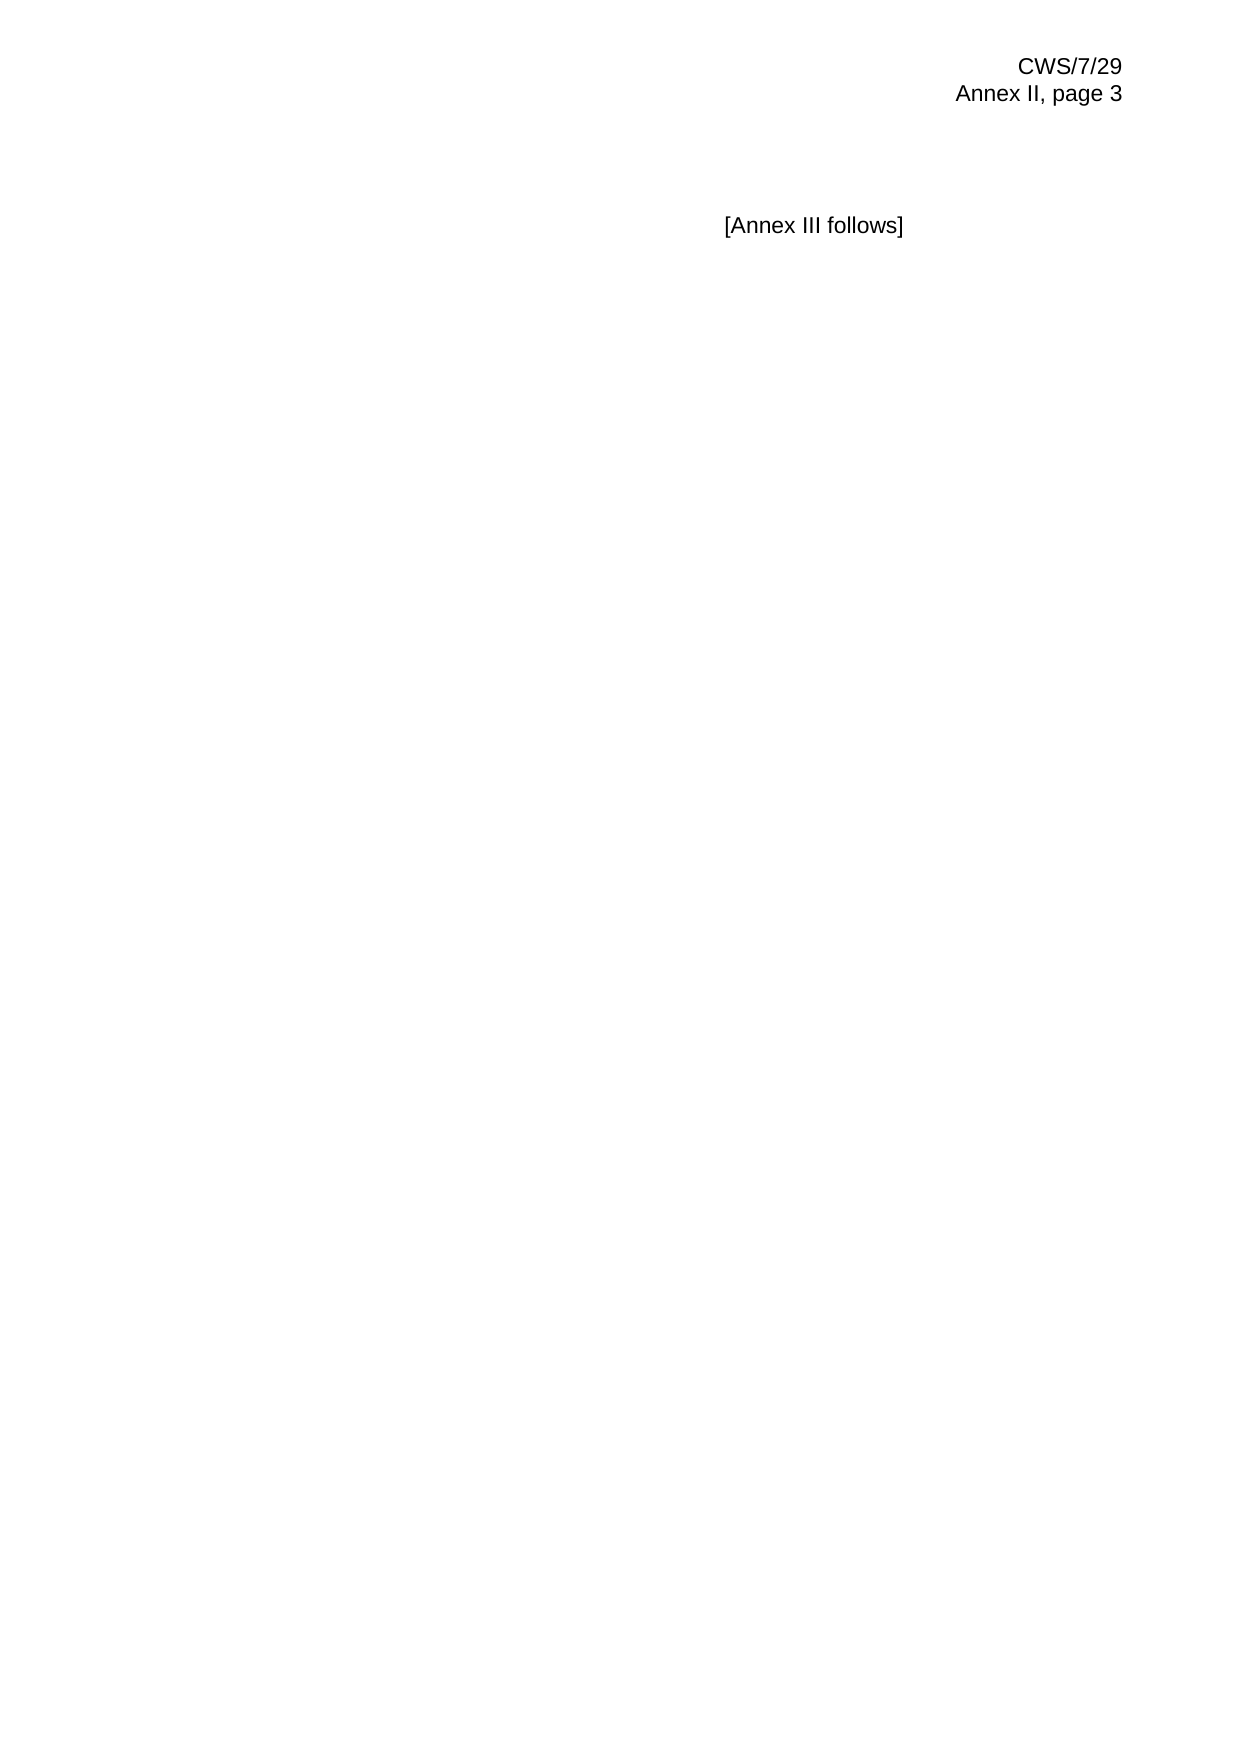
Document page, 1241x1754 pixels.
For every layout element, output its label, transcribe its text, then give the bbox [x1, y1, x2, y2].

text [Annex III follows] [724, 211, 1122, 238]
